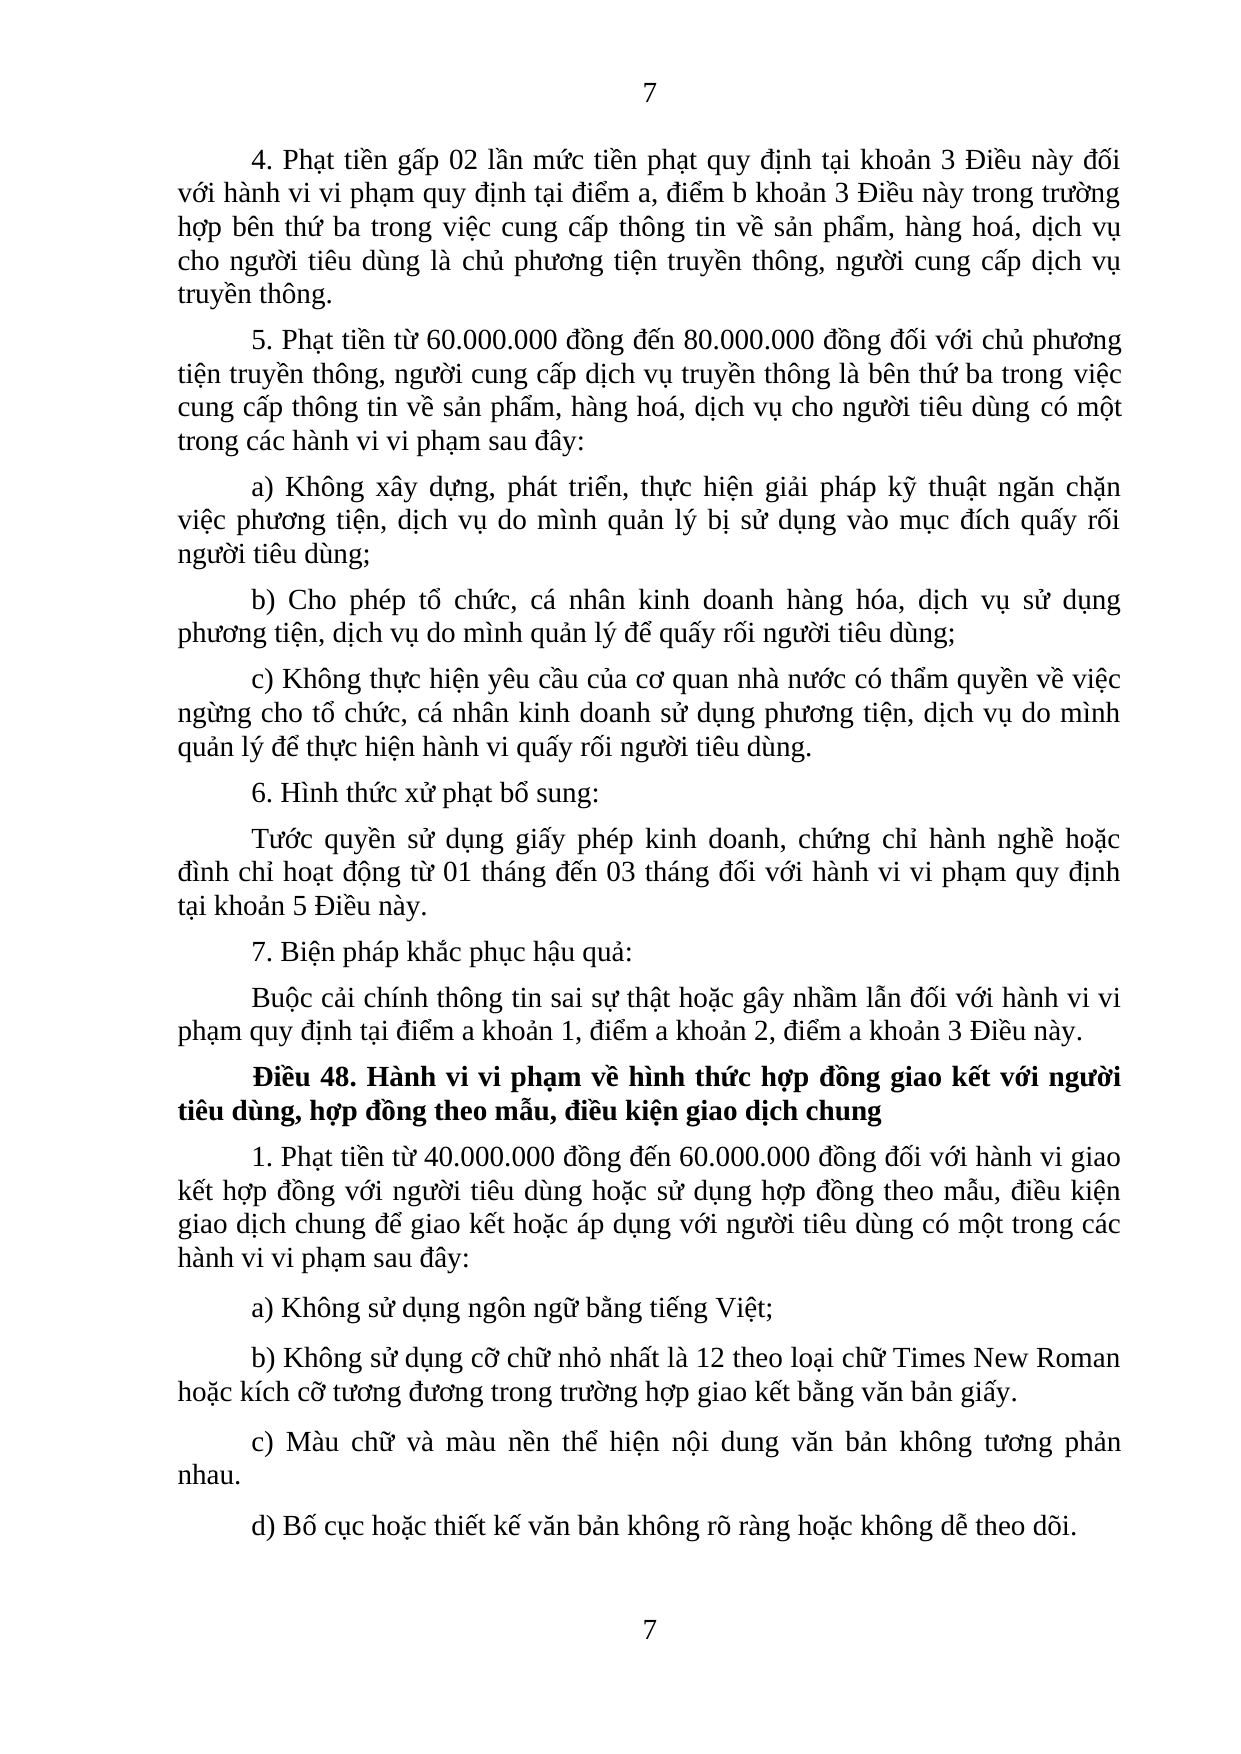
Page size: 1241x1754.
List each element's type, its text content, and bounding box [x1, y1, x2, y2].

text 5. Phạt tiền từ 60.000.000 đồng đến 80.000.000 đồng đối với chủ phương tiện truyền thông, người cung cấp dịch vụ truyền thông là bên thứ ba trong việc cung cấp thông tin về sản phẩm, hàng hoá, dịch vụ cho người tiêu dùng có một trong các hành vi vi phạm sau đây: [177, 322, 1122, 456]
text b) Không sử dụng cỡ chữ nhỏ nhất là 12 theo loại chữ Times New Roman hoặc kích cỡ tương đương trong trường hợp giao kết bằng văn bản giấy. [177, 1340, 1122, 1407]
text 1. Phạt tiền từ 40.000.000 đồng đến 60.000.000 đồng đối với hành vi giao kết hợp đồng với người tiêu dùng hoặc sử dụng hợp đồng theo mẫu, điều kiện giao dịch chung để giao kết hoặc áp dụng với người tiêu dùng có một trong các hành vi vi phạm sau đây: [177, 1139, 1122, 1273]
text Buộc cải chính thông tin sai sự thật hoặc gây nhầm lẫn đối với hành vi vi phạm quy định tại điểm a khoản 1, điểm a khoản 2, điểm a khoản 3 Điều này. [177, 980, 1122, 1047]
text Tước quyền sử dụng giấy phép kinh doanh, chứng chỉ hành nghề hoặc đình chỉ hoạt động từ 01 tháng đến 03 tháng đối với hành vi vi phạm quy định tại khoản 5 Điều này. [177, 821, 1122, 921]
text c) Không thực hiện yêu cầu của cơ quan nhà nước có thẩm quyền về việc ngừng cho tổ chức, cá nhân kinh doanh sử dụng phương tiện, dịch vụ do mình quản lý để thực hiện hành vi quấy rối người tiêu dùng. [177, 662, 1122, 762]
text a) Không sử dụng ngôn ngữ bằng tiếng Việt; [177, 1290, 1122, 1323]
text d) Bố cục hoặc thiết kế văn bản không rõ ràng hoặc không dễ theo dõi. [177, 1508, 1122, 1541]
text 7. Biện pháp khắc phục hậu quả: [177, 934, 1122, 967]
text a) Không xây dựng, phát triển, thực hiện giải pháp kỹ thuật ngăn chặn việc phương tiện, dịch vụ do mình quản lý bị sử dụng vào mục đích quấy rối người tiêu dùng; [177, 469, 1122, 569]
text 6. Hình thức xử phạt bổ sung: [177, 775, 1122, 808]
text b) Cho phép tổ chức, cá nhân kinh doanh hàng hóa, dịch vụ sử dụng phương tiện, dịch vụ do mình quản lý để quấy rối người tiêu dùng; [177, 582, 1122, 649]
text Điều 48. Hành vi vi phạm về hình thức hợp đồng giao kết với người tiêu dùng, hợp đồng theo mẫu, điều kiện giao dịch chung [177, 1059, 1122, 1127]
text c) Màu chữ và màu nền thể hiện nội dung văn bản không tương phản nhau. [177, 1424, 1122, 1491]
text 4. Phạt tiền gấp 02 lần mức tiền phạt quy định tại khoản 3 Điều này đối với hành vi vi phạm quy định tại điểm a, điểm b khoản 3 Điều này trong trường hợp bên thứ ba trong việc cung cấp thông tin về sản phẩm, hàng hoá, dịch vụ cho người tiêu dùng là chủ phương tiện truyền thông, người cung cấp dịch vụ truyền thông. [177, 142, 1122, 310]
